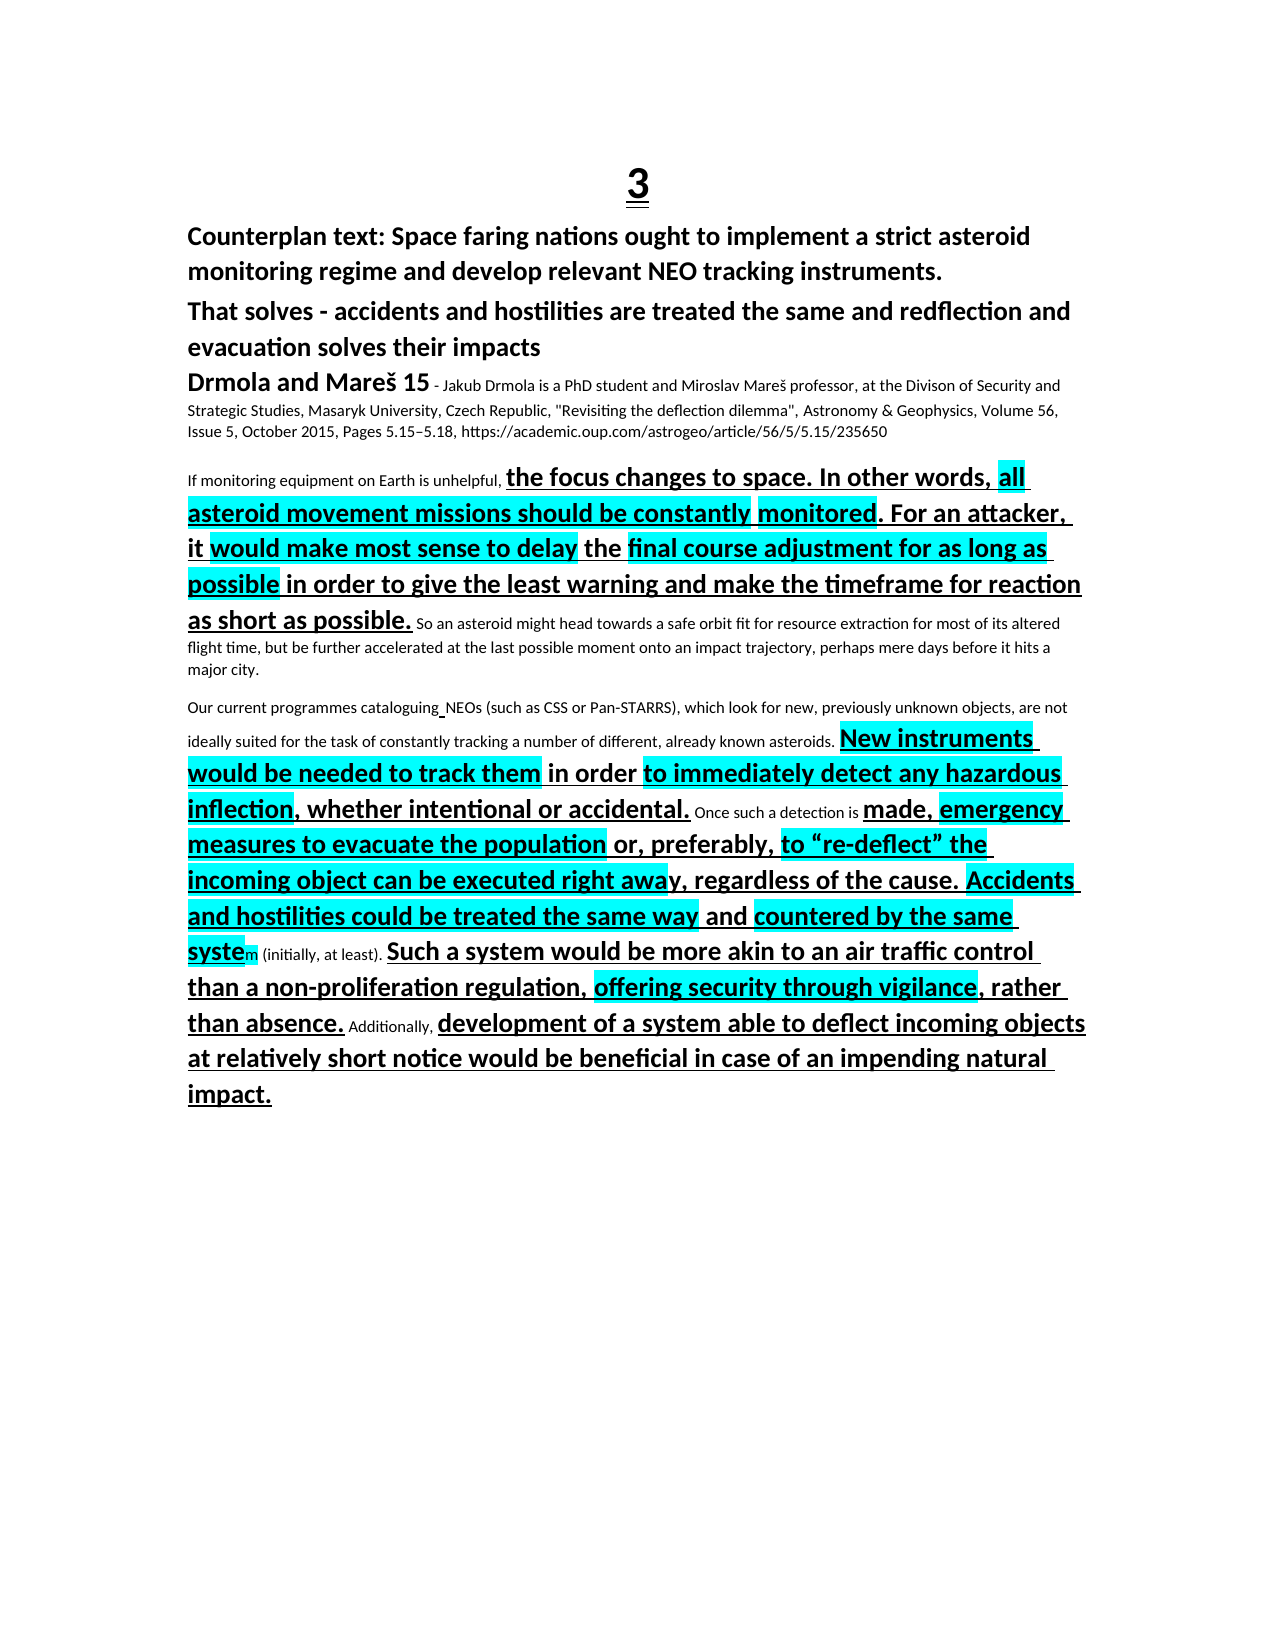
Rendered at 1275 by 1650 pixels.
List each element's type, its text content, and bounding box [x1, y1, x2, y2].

text If monitoring equipment on Earth is unhelpful, the focus changes to space. In other words, all asteroid movement missions should be constantly monitored. For an attacker, it would make most sense to delay the final course adjustment for as long as possible in order to give the least warning and make the timeframe for reaction as short as possible. So an asteroid might head towards a safe orbit fit for resource extraction for most of its altered flight time, but be further accelerated at the last possible moment onto an impact trajectory, perhaps mere days before it hits a major city. [187, 460, 1087, 679]
text Our current programmes cataloguing NEOs (such as CSS or Pan-STARRS), which look for new, previously unknown objects, are not ideally suited for the task of constantly tracking a number of different, already known asteroids. New instruments would be needed to track them in order to immediately detect any hazardous inflection, whether intentional or accidental. Once such a detection is made, emergency measures to evacuate the population or, preferably, to “re-deflect” the incoming object can be executed right away, regardless of the cause. Accidents and hostilities could be treated the same way and countered by the same system (initially, at least). Such a system would be more akin to an air traffic control than a non-proliferation regulation, offering security through vigilance, rather than absence. Additionally, development of a system able to deflect incoming objects at relatively short notice would be beneficial in case of an impending natural impact. [187, 698, 1087, 1110]
subtitle 3 [187, 154, 1087, 210]
text Drmola and Mareš 15 - Jakub Drmola is a PhD student and Miroslav Mareš professor, at the Divison of Security and Strategic Studies, Masaryk University, Czech Republic, "Revisiting the deflection dilemma", Astronomy & Geophysics, Volume 56, Issue 5, October 2015, Pages 5.15–5.18, https://academic.oup.com/astrogeo/article/56/5/5.15/235650 [187, 365, 1087, 442]
subtitle Counterplan text: Space faring nations ought to implement a strict asteroid monitoring regime and develop relevant NEO tracking instruments. [187, 219, 1087, 287]
subtitle That solves - accidents and hostilities are treated the same and redflection and evacuation solves their impacts [187, 294, 1087, 363]
